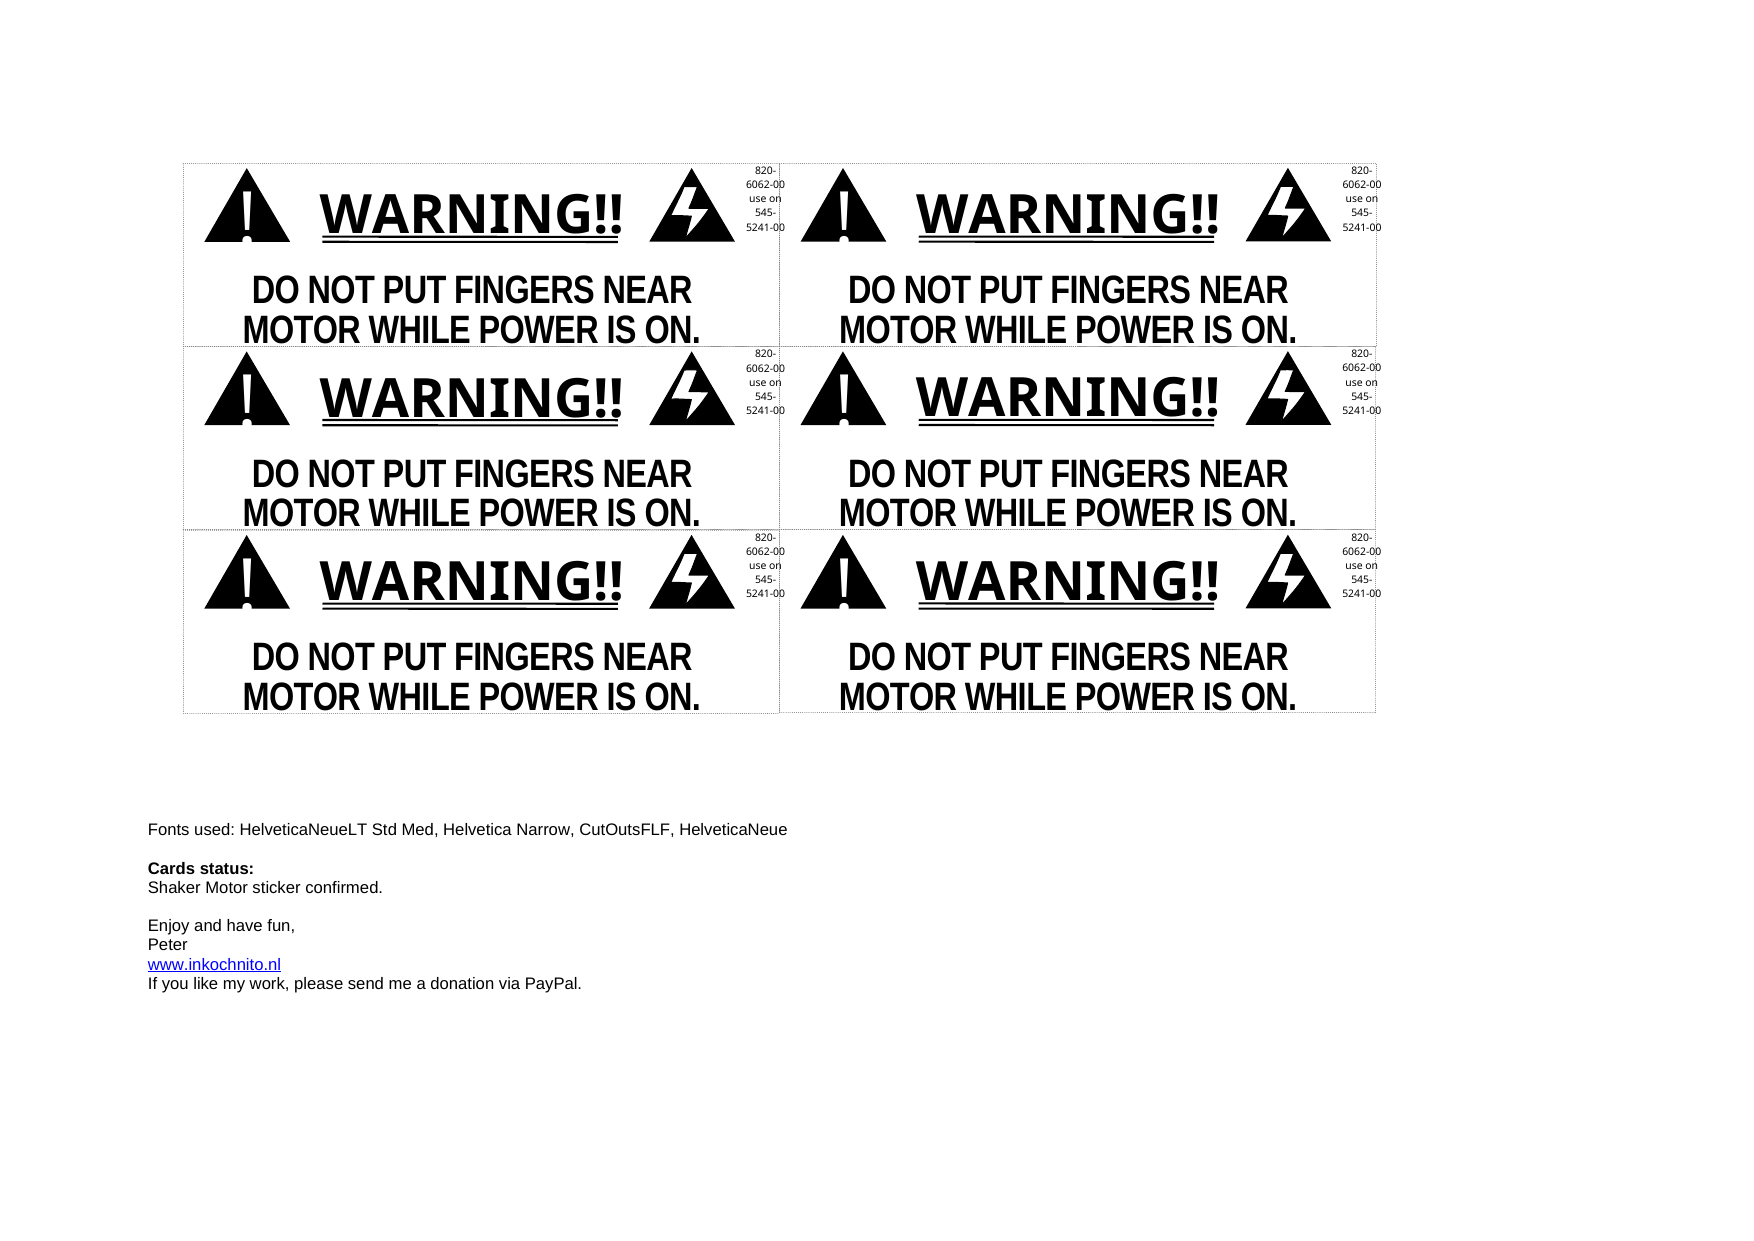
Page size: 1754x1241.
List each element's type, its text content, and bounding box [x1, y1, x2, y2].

text Enjoy and have fun, [148, 916, 1606, 935]
text Shaker Motor sticker confirmed. [148, 878, 1606, 897]
text If you like my work, please send me a donation via PayPal. [148, 973, 1606, 993]
text Fonts used: HelveticaNeueLT Std Med, Helvetica Narrow, CutOutsFLF, HelveticaNeue [148, 820, 1606, 839]
text www.inkochnito.nl [148, 954, 1606, 973]
text Peter [148, 935, 1606, 954]
text Cards status: [148, 858, 1606, 878]
